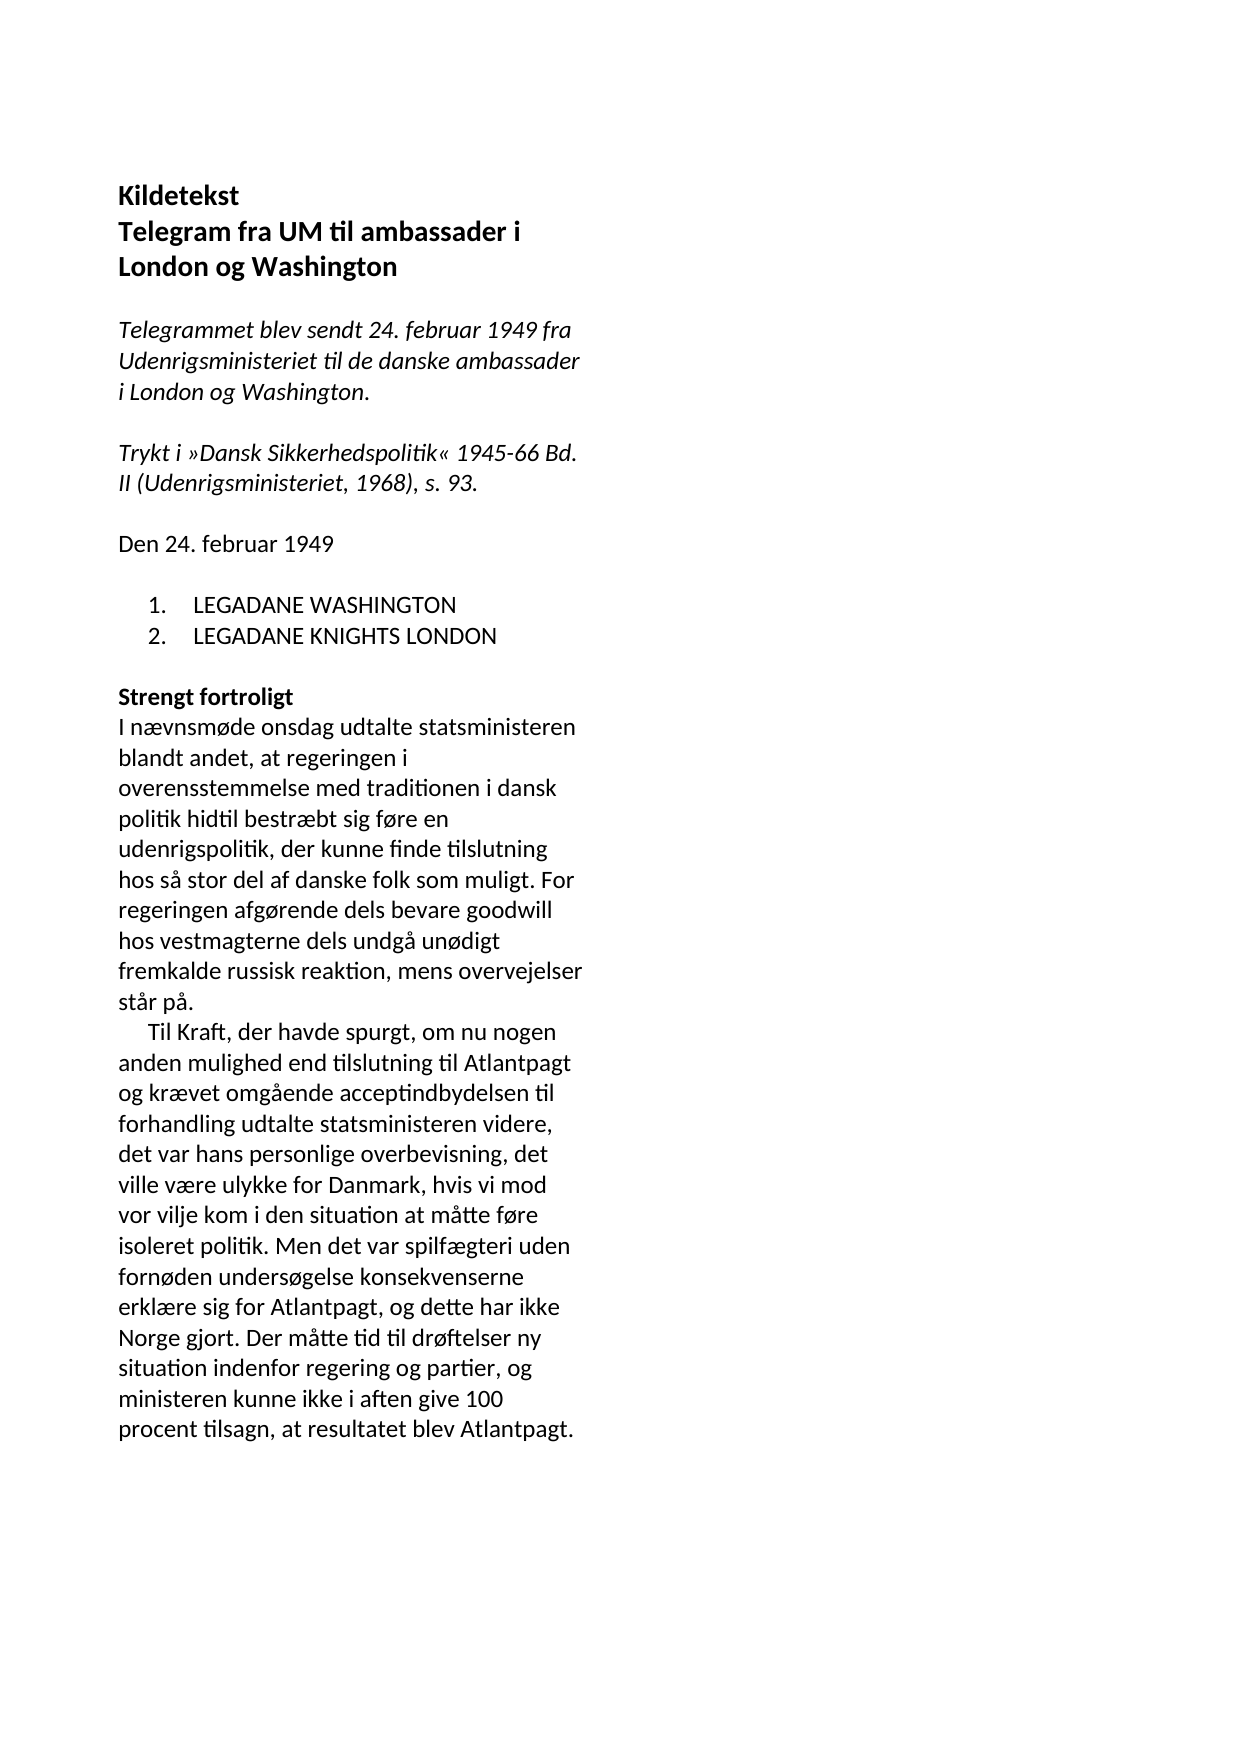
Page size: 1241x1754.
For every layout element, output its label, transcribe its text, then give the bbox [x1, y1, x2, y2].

list LEGADANE KNIGHTS LONDON [118, 620, 583, 650]
text Strengt fortroligt [118, 681, 583, 711]
text Den 24. februar 1949 [118, 528, 583, 559]
text I nævnsmøde onsdag udtalte statsministeren blandt andet, at regeringen i overensstemmelse med traditionen i dansk politik hidtil bestræbt sig føre en udenrigspolitik, der kunne finde tilslutning hos så stor del af danske folk som muligt. For regeringen afgørende dels bevare goodwill hos vestmagterne dels undgå unødigt fremkalde russisk reaktion, mens overvejelser står på. [118, 711, 583, 1017]
text Til Kraft, der havde spurgt, om nu nogen anden mulighed end tilslutning til Atlantpagt og krævet omgående acceptindbydelsen til forhandling udtalte statsministeren videre, det var hans personlige overbevisning, det ville være ulykke for Danmark, hvis vi mod vor vilje kom i den situation at måtte føre isoleret politik. Men det var spilfægteri uden fornøden undersøgelse konsekvenserne erklære sig for Atlantpagt, og dette har ikke Norge gjort. Der måtte tid til drøftelser ny situation indenfor regering og partier, og ministeren kunne ikke i aften give 100 procent tilsagn, at resultatet blev Atlantpagt. [118, 1017, 583, 1444]
text Kildetekst [118, 177, 583, 213]
text Telegram fra UM til ambassader i London og Washington [118, 213, 583, 284]
text Telegrammet blev sendt 24. februar 1949 fra Udenrigsministeriet til de danske ambassader i London og Washington. [118, 314, 583, 406]
list LEGADANE WASHINGTON [118, 589, 583, 620]
text Trykt i »Dansk Sikkerhedspolitik« 1945-66 Bd. II (Udenrigsministeriet, 1968), s. 93. [118, 437, 583, 498]
